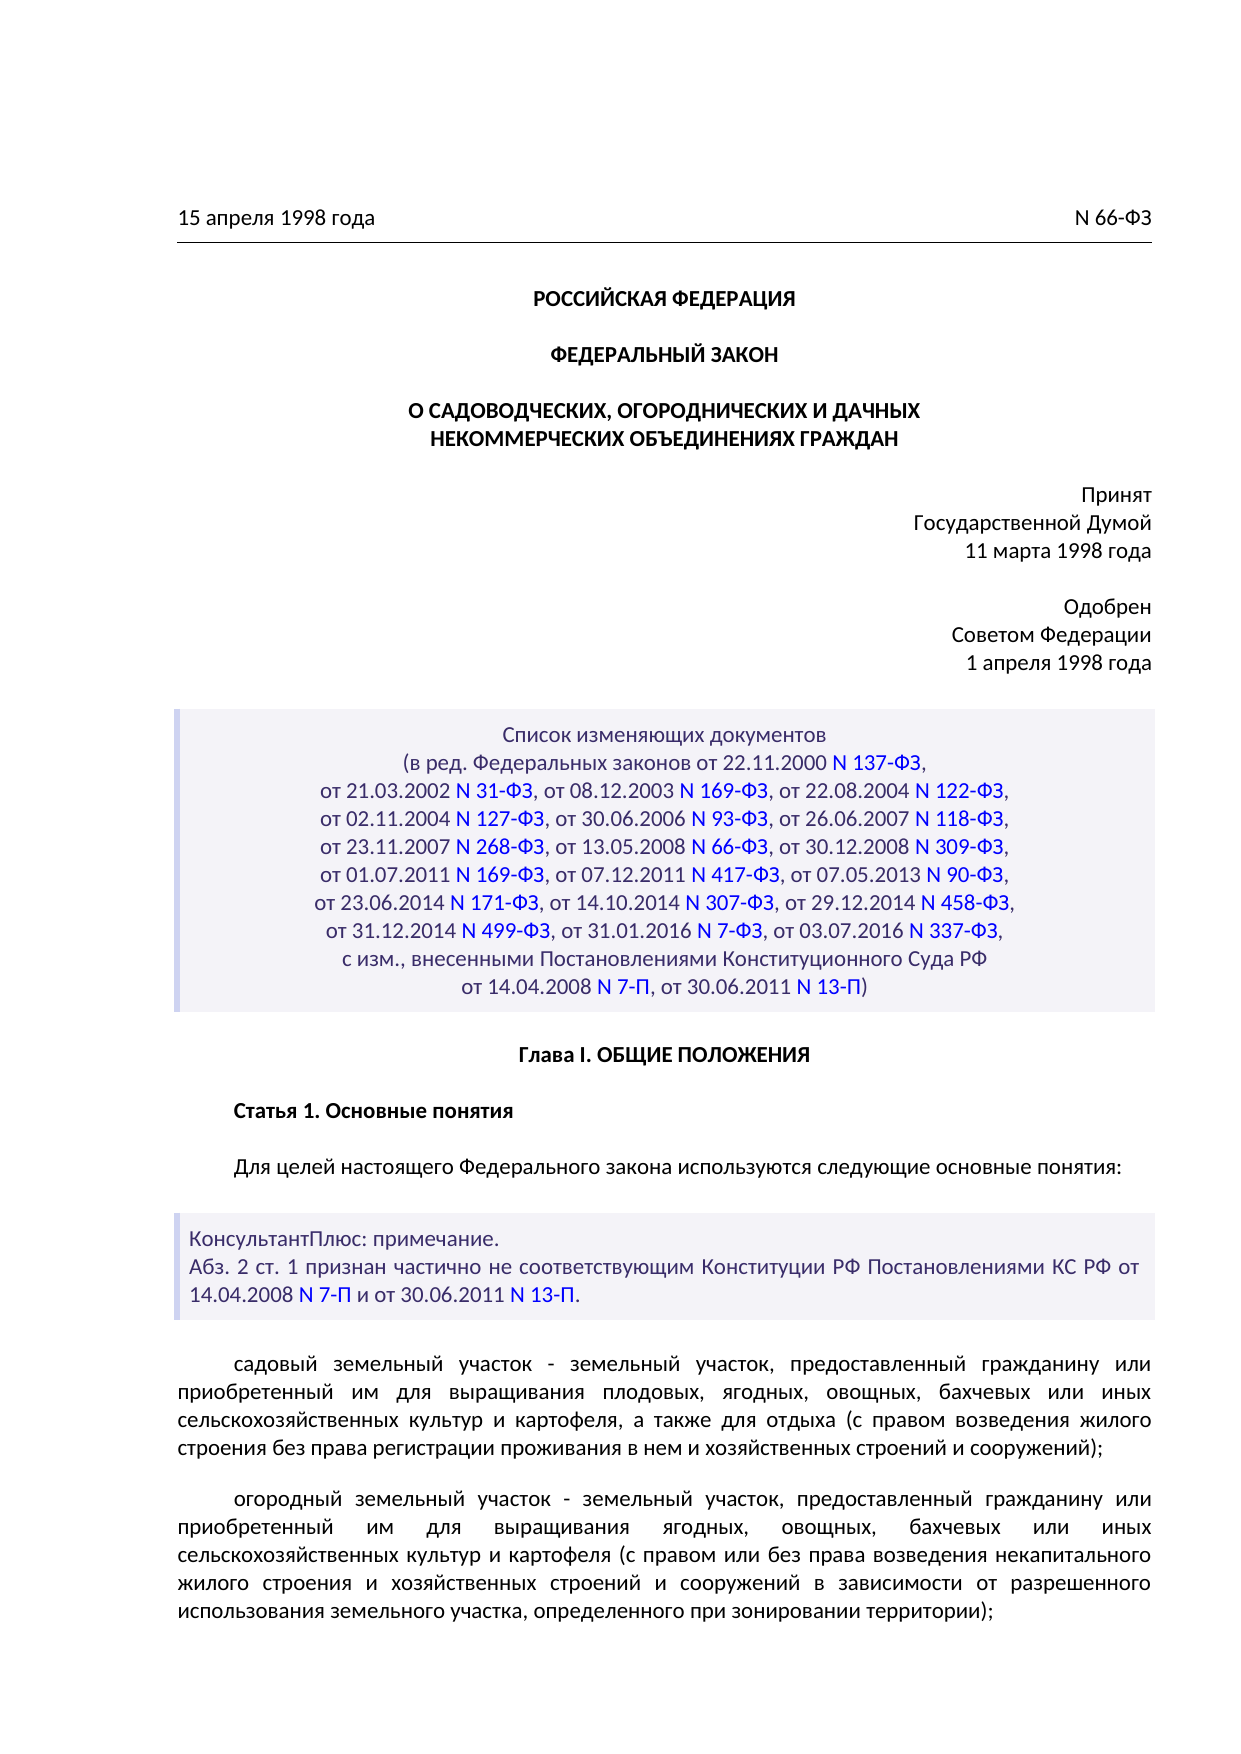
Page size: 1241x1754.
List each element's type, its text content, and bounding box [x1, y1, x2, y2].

title НЕКОММЕРЧЕСКИХ ОБЪЕДИНЕНИЯХ ГРАЖДАН [177, 424, 1152, 452]
table_header Список изменяющих документов (в ред. Федеральных законов от 22.11.2000 N 137-ФЗ, от 21.03.2002 N 31-ФЗ, от 08.12.2003 N 169-ФЗ, от 22.08.2004 N 122-ФЗ, от 02.11.2004 N 127-ФЗ, от 30.06.2006 N 93-ФЗ, от 26.06.2007 N 118-ФЗ, от 23.11.2007 N 268-ФЗ, от 13.05.2008 N 66-ФЗ, от 30.12.2008 N 309-ФЗ, от 01.07.2011 N 169-ФЗ, от 07.12.2011 N 417-ФЗ, от 07.05.2013 N 90-ФЗ, от 23.06.2014 N 171-ФЗ, от 14.10.2014 N 307-ФЗ, от 29.12.2014 N 458-ФЗ, от 31.12.2014 N 499-ФЗ, от 31.01.2016 N 7-ФЗ, от 03.07.2016 N 337-ФЗ, с изм., внесенными Постановлениями Конституционного Суда РФ от 14.04.2008 N 7-П, от 30.06.2011 N 13-П) [180, 709, 1149, 1012]
title ФЕДЕРАЛЬНЫЙ ЗАКОН [177, 340, 1152, 368]
table_header N 66-ФЗ [664, 203, 1152, 231]
text Одобрен [177, 592, 1152, 620]
title О САДОВОДЧЕСКИХ, ОГОРОДНИЧЕСКИХ И ДАЧНЫХ [177, 396, 1152, 424]
text Принят [177, 480, 1152, 508]
text 1 апреля 1998 года [177, 648, 1152, 676]
text огородный земельный участок - земельный участок, предоставленный гражданину или приобретенный им для выращивания ягодных, овощных, бахчевых или иных сельскохозяйственных культур и картофеля (с правом или без права возведения некапитального жилого строения и хозяйственных строений и сооружений в зависимости от разрешенного использования земельного участка, определенного при зонировании территории); [177, 1484, 1152, 1624]
title Глава I. ОБЩИЕ ПОЛОЖЕНИЯ [177, 1040, 1152, 1068]
text Для целей настоящего Федерального закона используются следующие основные понятия: [177, 1152, 1152, 1180]
text Советом Федерации [177, 620, 1152, 648]
title РОССИЙСКАЯ ФЕДЕРАЦИЯ [177, 284, 1152, 312]
text садовый земельный участок - земельный участок, предоставленный гражданину или приобретенный им для выращивания плодовых, ягодных, овощных, бахчевых или иных сельскохозяйственных культур и картофеля, а также для отдыха (с правом возведения жилого строения без права регистрации проживания в нем и хозяйственных строений и сооружений); [177, 1349, 1152, 1462]
table_header КонсультантПлюс: примечание. Абз. 2 ст. 1 признан частично не соответствующим Конституции РФ Постановлениями КС РФ от 14.04.2008 N 7-П и от 30.06.2011 N 13-П. [180, 1213, 1149, 1320]
text Государственной Думой [177, 508, 1152, 536]
title Статья 1. Основные понятия [177, 1096, 1152, 1124]
table_header 15 апреля 1998 года [177, 203, 664, 231]
text 11 марта 1998 года [177, 536, 1152, 564]
